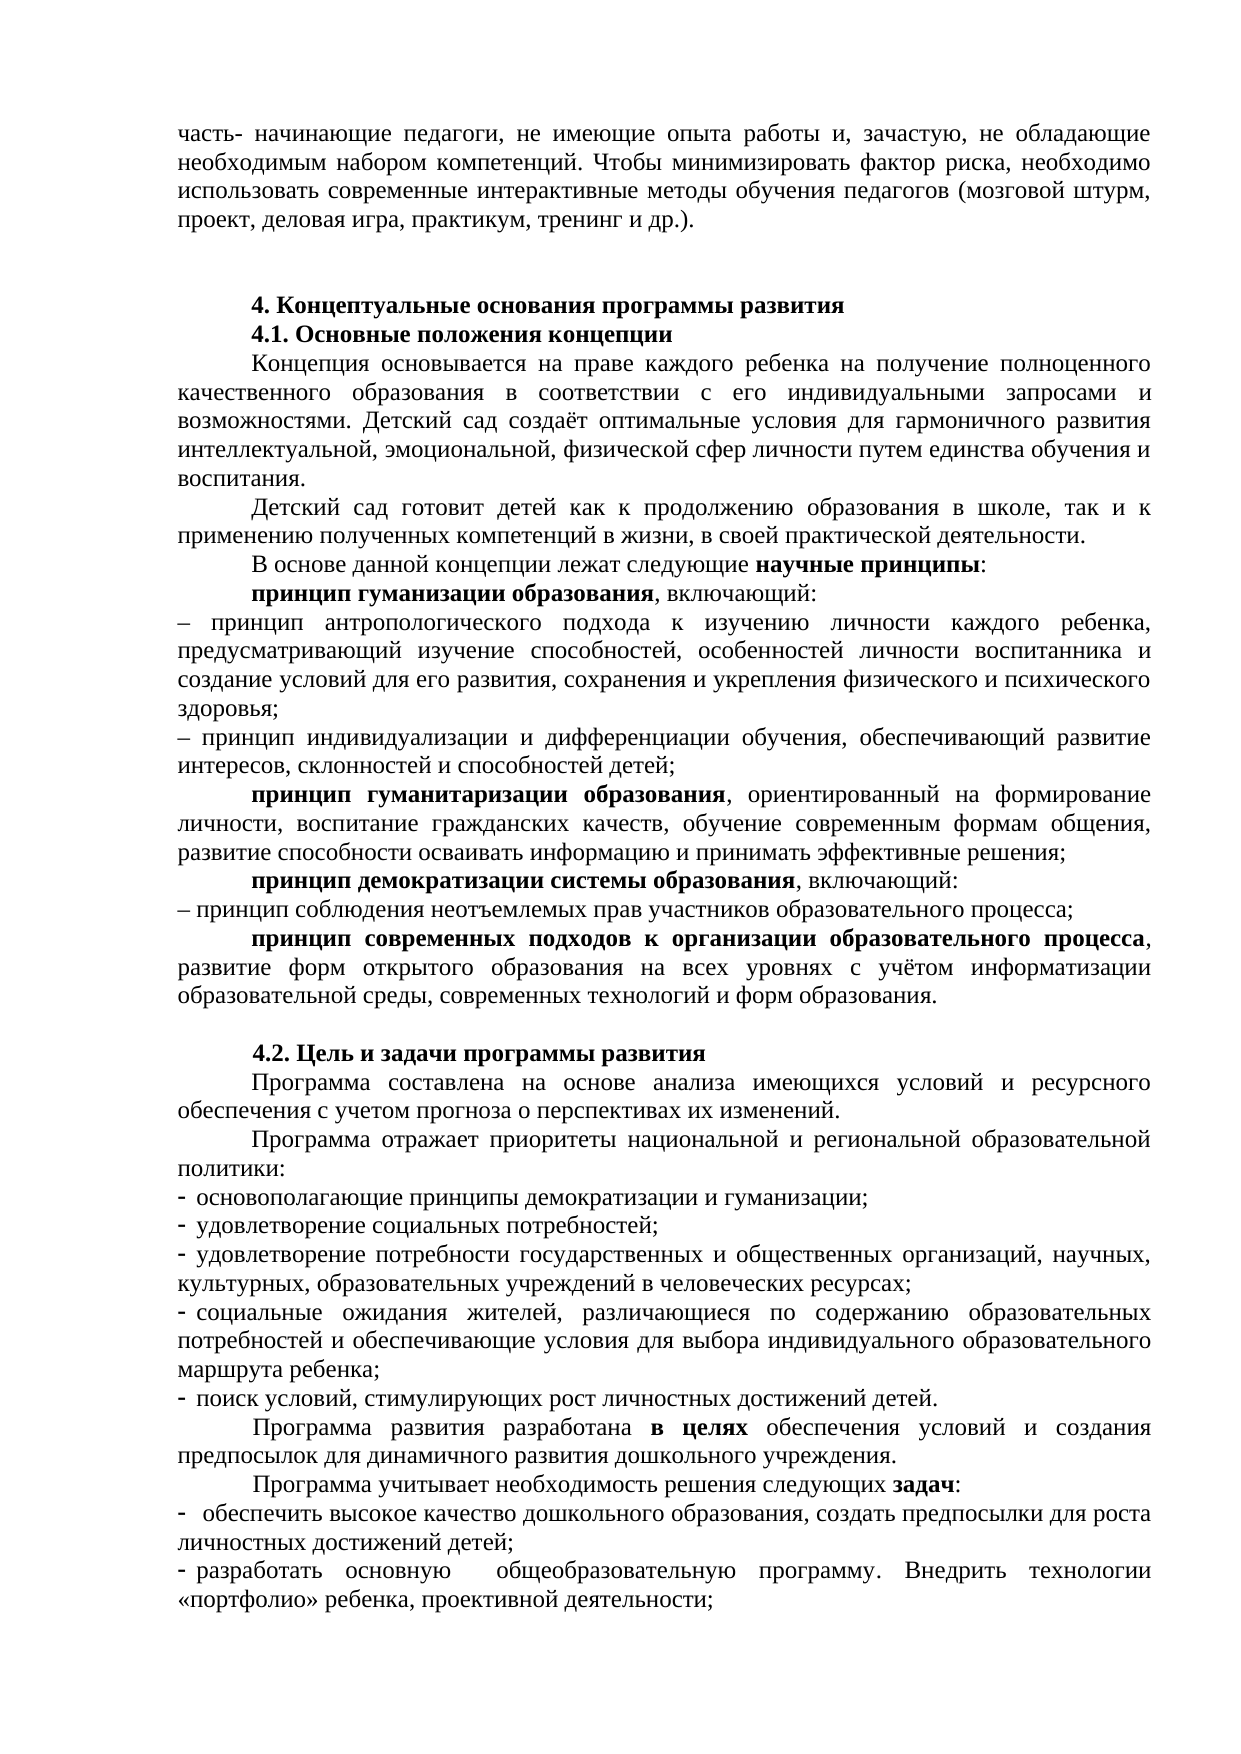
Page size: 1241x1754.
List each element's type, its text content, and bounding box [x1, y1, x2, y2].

list обеспечить высокое качество дошкольного образования, создать предпосылки для роста личностных достижений детей; [177, 1498, 1152, 1556]
text Программа отражает приоритеты национальной и региональной образовательной политики: [177, 1124, 1152, 1182]
text Детский сад готовит детей как к продолжению образования в школе, так и к применению полученных компетенций в жизни, в своей практической деятельности. [177, 492, 1152, 549]
list удовлетворение потребности государственных и общественных организаций, научных, культурных, образовательных учреждений в человеческих ресурсах; [177, 1239, 1152, 1297]
list разработать основную общеобразовательную программу. Внедрить технологии «портфолио» ребенка, проективной деятельности; [177, 1556, 1152, 1613]
text принцип гуманизации образования, включающий: [177, 578, 1152, 607]
text – принцип индивидуализации и дифференциации обучения, обеспечивающий развитие интересов, склонностей и способностей детей; [177, 722, 1152, 779]
list поиск условий, стимулирующих рост личностных достижений детей. [177, 1383, 1152, 1412]
text Программа учитывает необходимость решения следующих задач: [177, 1469, 1152, 1498]
text Концепция основывается на праве каждого ребенка на получение полноценного качественного образования в соответствии с его индивидуальными запросами и возможностями. Детский сад создаёт оптимальные условия для гармоничного развития интеллектуальной, эмоциональной, физической сфер личности путем единства обучения и воспитания. [177, 348, 1152, 492]
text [177, 118, 1152, 233]
text принцип гуманитаризации образования, ориентированный на формирование личности, воспитание гражданских качеств, обучение современным формам общения, развитие способности осваивать информацию и принимать эффективные решения; [177, 779, 1152, 866]
list основополагающие принципы демократизации и гуманизации; [177, 1182, 1152, 1211]
text В основе данной концепции лежат следующие научные принципы: [177, 549, 1152, 578]
text Программа развития разработана в целях обеспечения условий и создания предпосылок для динамичного развития дошкольного учреждения. [177, 1412, 1152, 1469]
text 4.1. Основные положения концепции [177, 319, 1152, 348]
text 4.2. Цель и задачи программы развития [177, 1038, 1152, 1067]
text принцип демократизации системы образования, включающий: [177, 866, 1152, 894]
text 4. Концептуальные основания программы развития [179, 291, 1152, 319]
text Программа составлена на основе анализа имеющихся условий и ресурсного обеспечения с учетом прогноза о перспективах их изменений. [177, 1067, 1152, 1124]
list социальные ожидания жителей, различающиеся по содержанию образовательных потребностей и обеспечивающие условия для выбора индивидуального образовательного маршрута ребенка; [177, 1297, 1152, 1383]
text – принцип соблюдения неотъемлемых прав участников образовательного процесса; [177, 894, 1152, 923]
text принцип современных подходов к организации образовательного процесса, развитие форм открытого образования на всех уровнях с учётом информатизации образовательной среды, современных технологий и форм образования. [177, 923, 1152, 1009]
text – принцип антропологического подхода к изучению личности каждого ребенка, предусматривающий изучение способностей, особенностей личности воспитанника и создание условий для его развития, сохранения и укрепления физического и психического здоровья; [177, 607, 1152, 722]
list удовлетворение социальных потребностей; [177, 1211, 1152, 1239]
